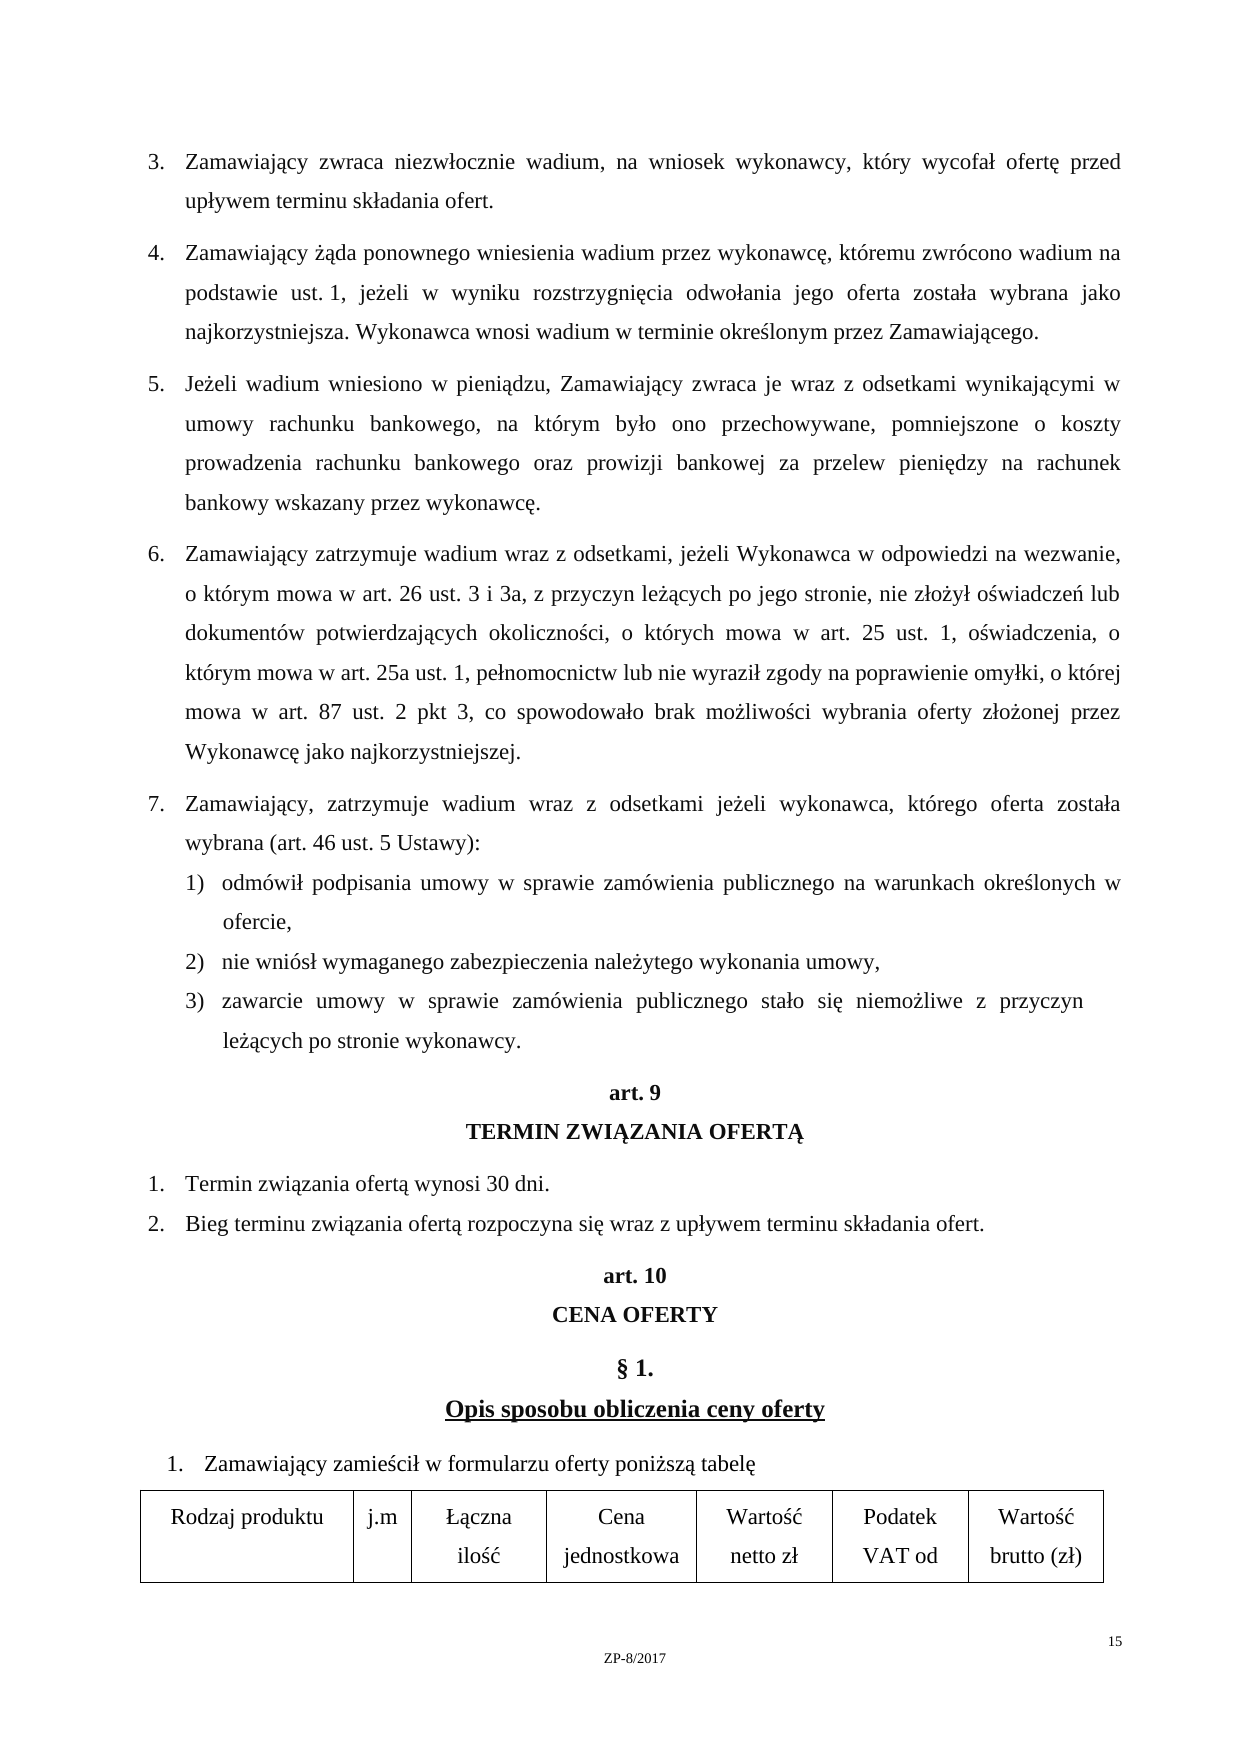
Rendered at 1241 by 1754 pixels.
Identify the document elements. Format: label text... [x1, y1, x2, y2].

list Jeżeli wadium wniesiono w pieniądzu, Zamawiający zwraca je wraz z odsetkami wynikającymi w umowy rachunku bankowego, na którym było ono przechowywane, pomniejszone o koszty prowadzenia rachunku bankowego oraz prowizji bankowej za przelew pieniędzy na rachunek bankowy wskazany przez wykonawcę. [148, 370, 1122, 515]
table_header Łączna ilość [412, 1491, 546, 1582]
list odmówił podpisania umowy w sprawie zamówienia publicznego na warunkach określonych w ofercie, [185, 869, 1122, 935]
list Zamawiający żąda ponownego wniesienia wadium przez wykonawcę, któremu zwrócono wadium na podstawie ust. 1, jeżeli w wyniku rozstrzygnięcia odwołania jego oferta została wybrana jako najkorzystniejsza. Wykonawca wnosi wadium w terminie określonym przez Zamawiającego. [148, 239, 1122, 344]
list Zamawiający zamieścił w formularzu oferty poniższą tabelę [166, 1450, 1122, 1476]
text Opis sposobu obliczenia ceny oferty [148, 1394, 1122, 1423]
text art. 9 [148, 1079, 1122, 1105]
list Zamawiający zatrzymuje wadium wraz z odsetkami, jeżeli Wykonawca w odpowiedzi na wezwanie, o którym mowa w art. 26 ust. 3 i 3a, z przyczyn leżących po jego stronie, nie złożył oświadczeń lub dokumentów potwierdzających okoliczności, o których mowa w art. 25 ust. 1, oświadczenia, o którym mowa w art. 25a ust. 1, pełnomocnictw lub nie wyraził zgody na poprawienie omyłki, o której mowa w art. 87 ust. 2 pkt 3, co spowodowało brak możliwości wybrania oferty złożonej przez Wykonawcę jako najkorzystniejszej. [148, 541, 1122, 764]
list Zamawiający zwraca niezwłocznie wadium, na wniosek wykonawcy, który wycofał ofertę przed upływem terminu składania ofert. [148, 148, 1122, 213]
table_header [833, 1491, 968, 1582]
text CENA OFERTY [148, 1301, 1122, 1327]
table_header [697, 1491, 832, 1582]
text § 1. [148, 1353, 1122, 1382]
list Zamawiający, zatrzymuje wadium wraz z odsetkami jeżeli wykonawca, którego oferta została wybrana (art. 46 ust. 5 Ustawy): [148, 790, 1122, 856]
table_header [969, 1491, 1103, 1582]
list Bieg terminu związania ofertą rozpoczyna się wraz z upływem terminu składania ofert. [148, 1210, 1122, 1236]
table_header Rodzaj produktu [141, 1491, 353, 1582]
list nie wniósł wymaganego zabezpieczenia należytego wykonania umowy, [185, 948, 1122, 974]
table_header j.m [354, 1491, 411, 1582]
text art. 10 [148, 1262, 1122, 1288]
list Termin związania ofertą wynosi 30 dni. [148, 1170, 1122, 1197]
text TERMIN ZWIĄZANIA OFERTĄ [148, 1118, 1122, 1144]
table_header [547, 1491, 696, 1582]
list zawarcie umowy w sprawie zamówienia publicznego stało się niemożliwe z przyczyn leżących po stronie wykonawcy. [185, 987, 1085, 1053]
